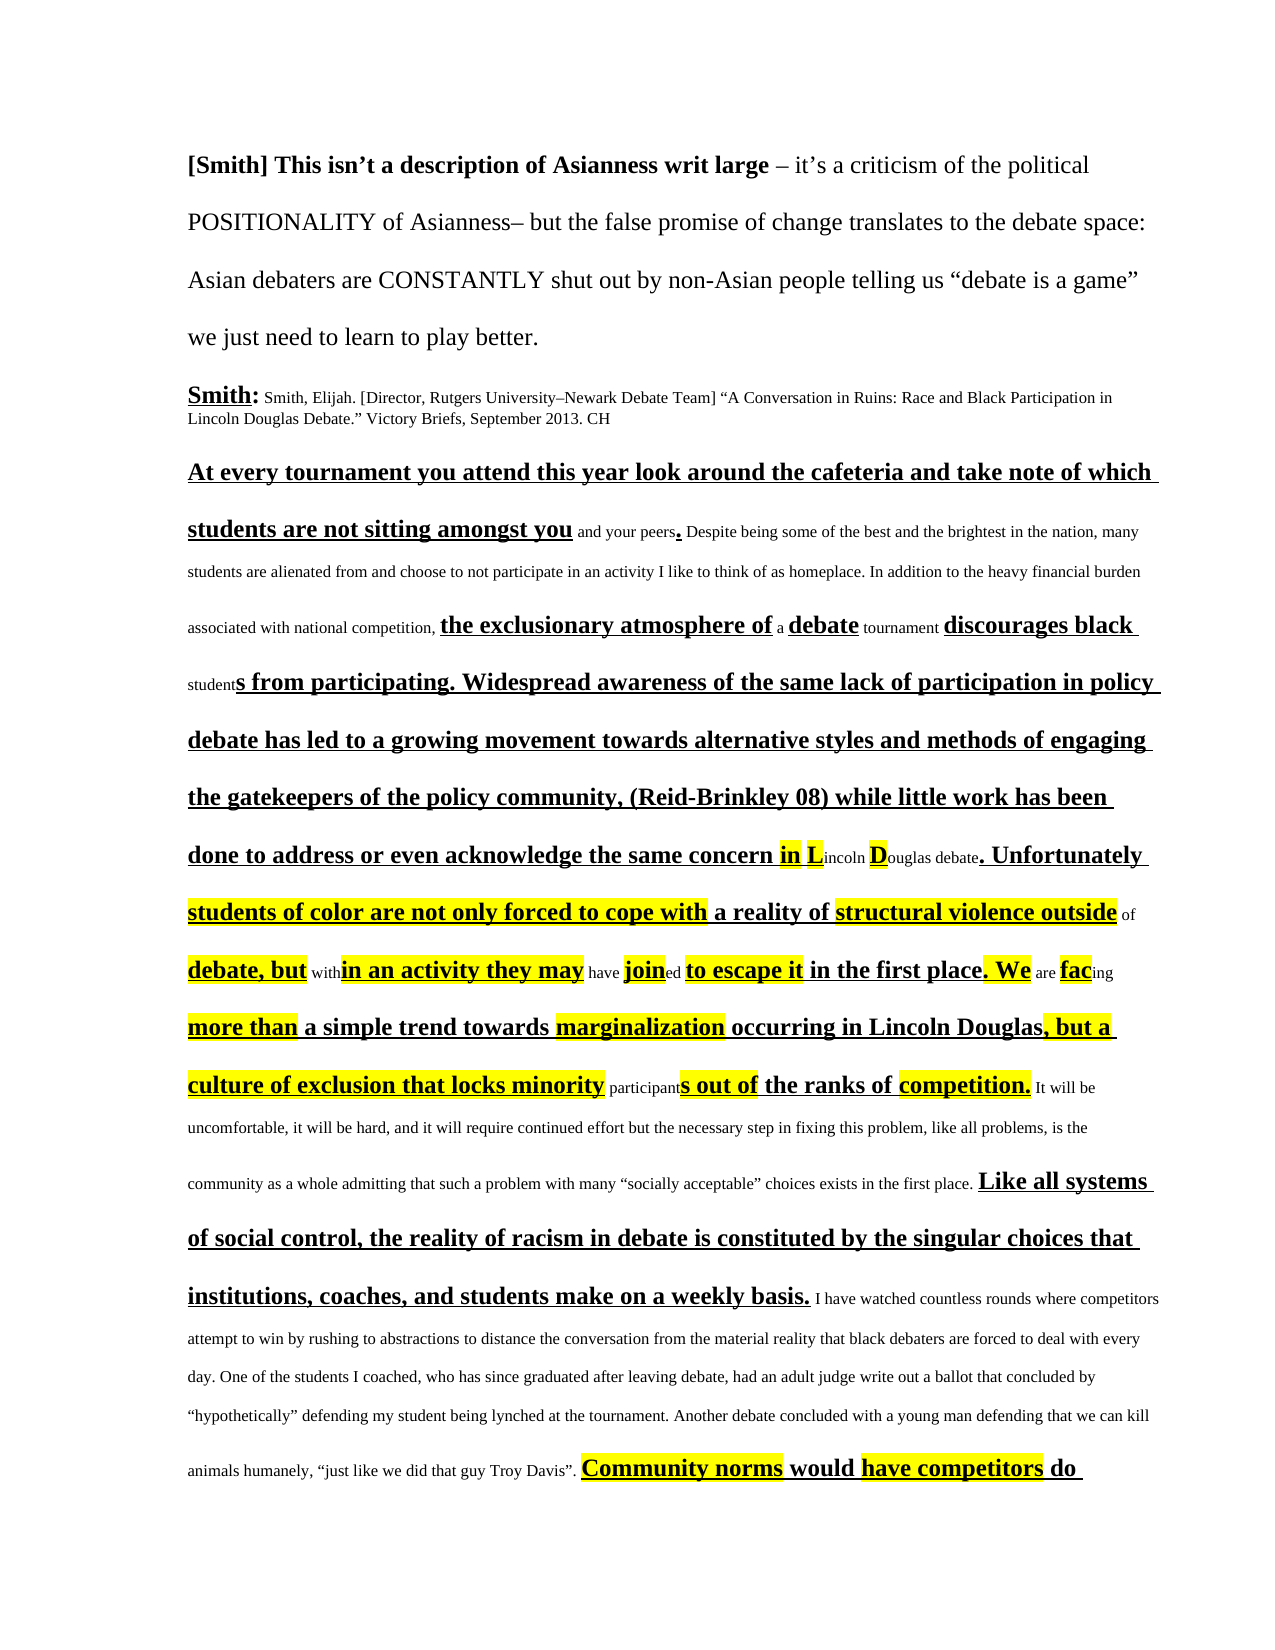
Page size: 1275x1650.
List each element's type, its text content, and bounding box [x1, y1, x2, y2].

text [187, 457, 1162, 1482]
subtitle [Smith] This isn’t a description of Asianness writ large – it’s a criticism of the political POSITIONALITY of Asianness– but the false promise of change translates to the debate space: Asian debaters are CONSTANTLY shut out by non-Asian people telling us “debate is a game” we just need to learn to play better. [187, 150, 1162, 351]
text Smith: Smith, Elijah. [Director, Rutgers University–Newark Debate Team] “A Conversation in Ruins: Race and Black Participation in Lincoln Douglas Debate.” Victory Briefs, September 2013. CH [187, 380, 1162, 428]
